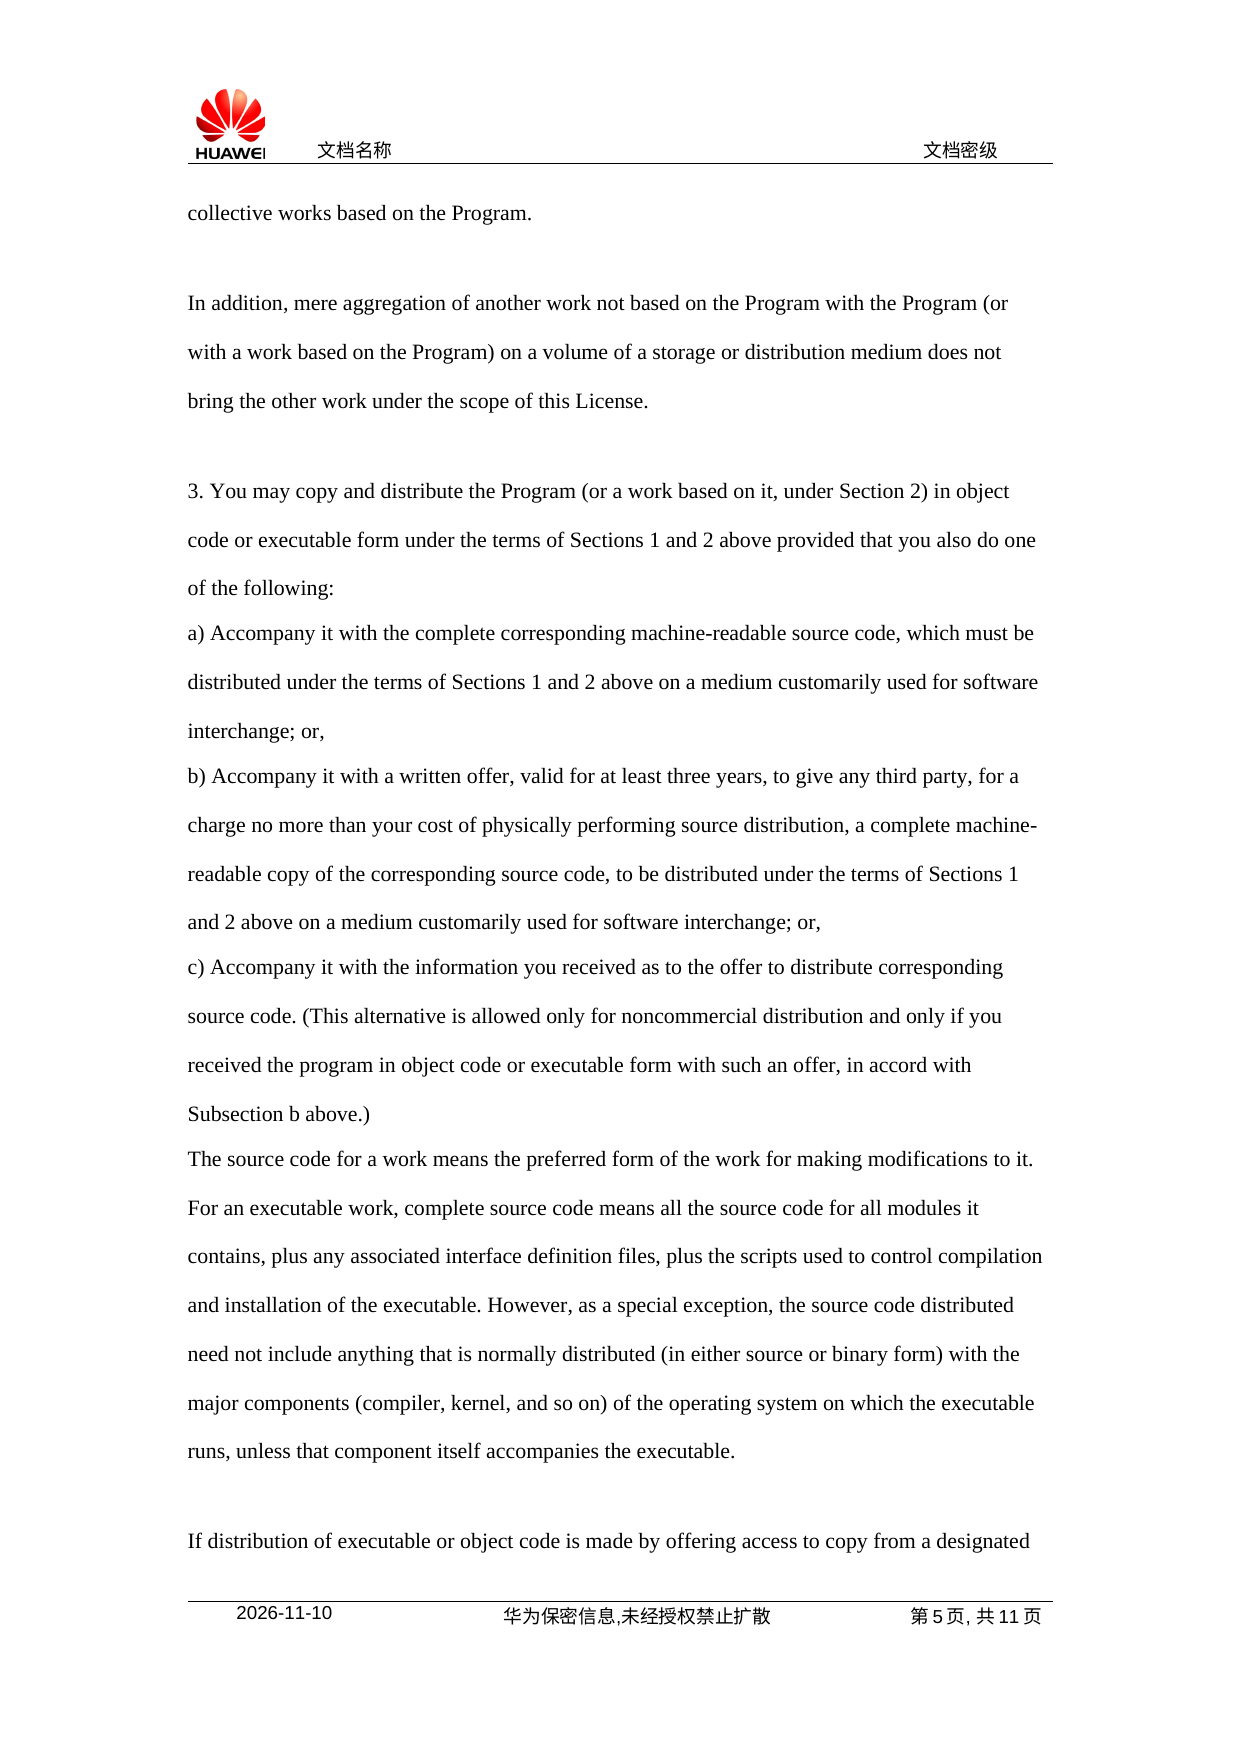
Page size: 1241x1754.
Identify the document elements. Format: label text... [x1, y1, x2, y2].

text c) Accompany it with the information you received as to the offer to distribute corresponding source code. (This alternative is allowed only for noncommercial distribution and only if you received the program in object code or executable form with such an offer, in accord with Subsection b above.) [187, 951, 1053, 1129]
text In addition, mere aggregation of another work not based on the Program with the Program (or with a work based on the Program) on a volume of a storage or distribution medium does not bring the other work under the scope of this License. [187, 286, 1053, 416]
text b) Accompany it with a written offer, valid for at least three years, to give any third party, for a charge no more than your cost of physically performing source distribution, a complete machine-readable copy of the corresponding source code, to be distributed under the terms of Sections 1 and 2 above on a medium customarily used for software interchange; or, [187, 759, 1053, 938]
text 3. You may copy and distribute the Program (or a work based on it, under Section 2) in object code or executable form under the terms of Sections 1 and 2 above provided that you also do one of the following: [187, 474, 1053, 604]
text a) Accompany it with the complete corresponding machine-readable source code, which must be distributed under the terms of Sections 1 and 2 above on a medium customarily used for software interchange; or, [187, 617, 1053, 747]
picture [196, 89, 265, 159]
text The source code for a work means the preferred form of the work for making modifications to it. For an executable work, complete source code means all the source code for all modules it contains, plus any associated interface definition files, plus the scripts used to control compilation and installation of the executable. However, as a special exception, the source code distributed need not include anything that is normally distributed (in either source or binary form) with the major components (compiler, kernel, and so on) of the operating system on which the executable runs, unless that component itself accompanies the executable. [187, 1142, 1053, 1467]
